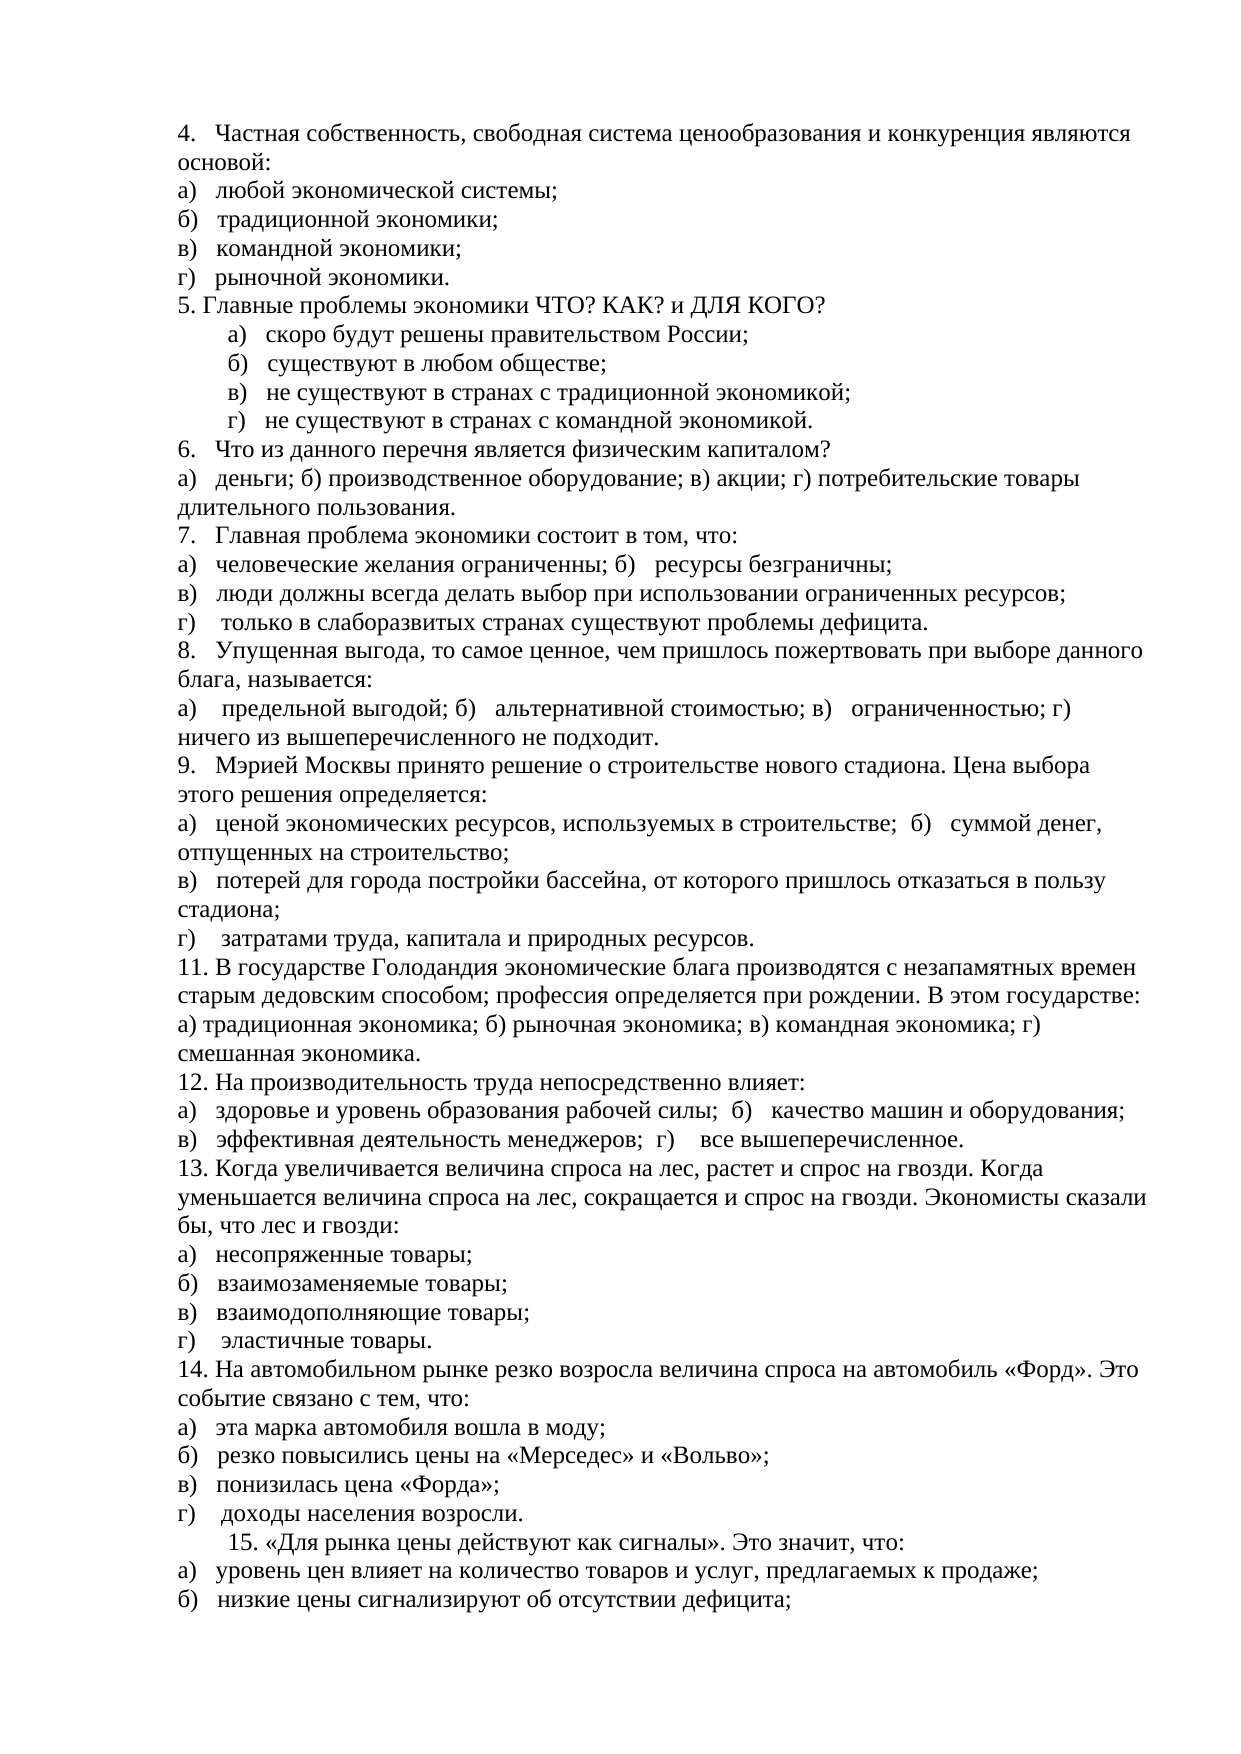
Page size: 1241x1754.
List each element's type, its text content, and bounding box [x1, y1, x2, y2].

text в) не существуют в странах с традиционной экономикой; [177, 377, 1152, 406]
text 11. В государстве Голодандия экономические блага производятся с незапамятных времен старым дедовским способом; профессия определяется при рождении. В этом государстве: [177, 952, 1152, 1009]
text 12. На производительность труда непосредственно влияет: [177, 1067, 1152, 1096]
text б) взаимозаменяемые товары; [177, 1268, 1152, 1297]
text 6. Что из данного перечня является физическим капиталом? [177, 434, 1152, 463]
text б) низкие цены сигнализируют об отсутствии дефицита; [177, 1584, 1152, 1613]
text в) понизилась цена «Форда»; [177, 1469, 1152, 1498]
text г) не существуют в странах с командной экономикой. [177, 406, 1152, 434]
text в) взаимодополняющие товары; [177, 1297, 1152, 1326]
text 15. «Для рынка цены действуют как сигналы». Это значит, что: [177, 1527, 1152, 1556]
text в) командной экономики; [177, 233, 1152, 262]
text а) традиционная экономика; б) рыночная экономика; в) командная экономика; г) смешанная экономика. [177, 1009, 1152, 1067]
text б) существуют в любом обществе; [177, 348, 1152, 377]
text г) рыночной экономики. [177, 262, 1152, 291]
text г) доходы населения возросли. [177, 1498, 1152, 1527]
text в) люди должны всегда делать выбор при использовании ограниченных ресурсов; [177, 578, 1152, 607]
text г) затратами труда, капитала и природных ресурсов. [177, 923, 1152, 952]
text б) традиционной экономики; [177, 204, 1152, 233]
text 7. Главная проблема экономики состоит в том, что: [177, 521, 1152, 549]
text а) предельной выгодой; б) альтернативной стоимостью; в) ограниченностью; г) ничего из вышеперечисленного не подходит. [177, 693, 1152, 751]
text 9. Мэрией Москвы принято решение о строительстве нового стадиона. Цена выбора этого решения определяется: [177, 751, 1152, 808]
text а) несопряженные товары; [177, 1239, 1152, 1268]
text б) резко повысились цены на «Мерседес» и «Вольво»; [177, 1441, 1152, 1469]
text 5. Главные проблемы экономики ЧТО? КАК? и ДЛЯ КОГО? [177, 291, 1152, 319]
text а) ценой экономических ресурсов, используемых в строительстве; б) суммой денег, отпущенных на строительство; [177, 808, 1152, 866]
text а) скоро будут решены правительством России; [177, 319, 1152, 348]
text а) человеческие желания ограниченны; б) ресурсы безграничны; [177, 549, 1152, 578]
text 13. Когда увеличивается величина спроса на лес, растет и спрос на гвозди. Когда уменьшается величина спроса на лес, сокращается и спрос на гвозди. Экономисты сказали бы, что лес и гвозди: [177, 1153, 1152, 1239]
text а) любой экономической системы; [177, 176, 1152, 204]
text а) здоровье и уровень образования рабочей силы; б) качество машин и оборудования; [177, 1096, 1152, 1124]
text а) деньги; б) производственное оборудование; в) акции; г) потребительские товары длительного пользования. [177, 463, 1152, 521]
text г) эластичные товары. [177, 1326, 1152, 1354]
text г) только в слаборазвитых странах существуют проблемы дефицита. [177, 607, 1152, 636]
text а) эта марка автомобиля вошла в моду; [177, 1412, 1152, 1441]
text а) уровень цен влияет на количество товаров и услуг, предлагаемых к продаже; [177, 1556, 1152, 1584]
text в) потерей для города постройки бассейна, от которого пришлось отказаться в пользу стадиона; [177, 866, 1152, 923]
text в) эффективная деятельность менеджеров; г) все вышеперечисленное. [177, 1124, 1152, 1153]
text 4. Частная собственность, свободная система ценообразования и конкуренция являются основой: [177, 118, 1152, 176]
text 8. Упущенная выгода, то самое ценное, чем пришлось пожертвовать при выборе данного блага, называется: [177, 636, 1152, 693]
text 14. На автомобильном рынке резко возросла величина спроса на автомобиль «Форд». Это событие связано с тем, что: [177, 1354, 1152, 1412]
